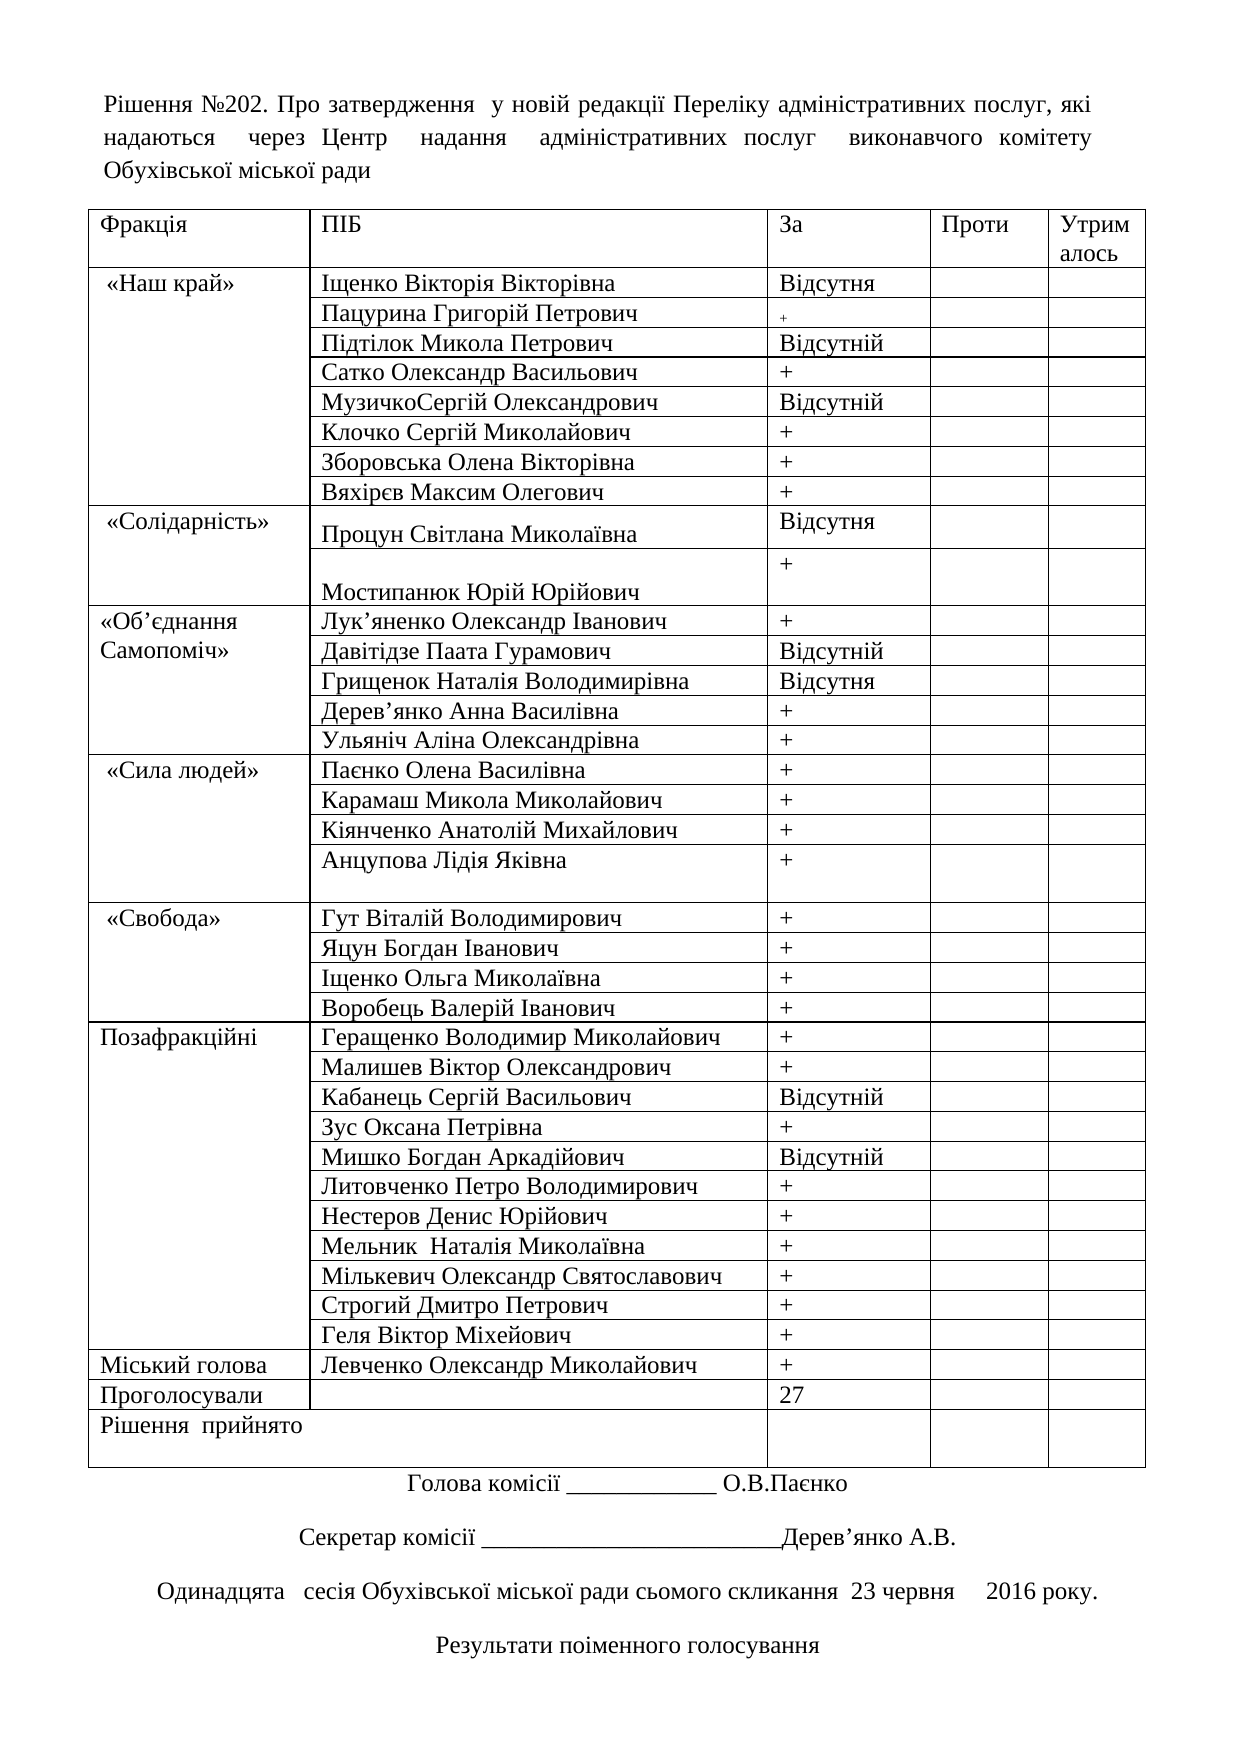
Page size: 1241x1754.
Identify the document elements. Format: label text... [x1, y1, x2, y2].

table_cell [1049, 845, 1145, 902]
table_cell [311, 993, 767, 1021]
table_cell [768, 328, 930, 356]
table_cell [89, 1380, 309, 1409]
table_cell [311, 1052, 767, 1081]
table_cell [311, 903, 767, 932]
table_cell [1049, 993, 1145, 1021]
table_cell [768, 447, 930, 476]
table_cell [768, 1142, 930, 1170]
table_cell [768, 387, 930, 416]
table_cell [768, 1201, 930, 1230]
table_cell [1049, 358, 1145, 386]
text Одинадцята сесія Обухівської міської ради сьомого скликання 23 червня 2016 року. [103, 1576, 1152, 1605]
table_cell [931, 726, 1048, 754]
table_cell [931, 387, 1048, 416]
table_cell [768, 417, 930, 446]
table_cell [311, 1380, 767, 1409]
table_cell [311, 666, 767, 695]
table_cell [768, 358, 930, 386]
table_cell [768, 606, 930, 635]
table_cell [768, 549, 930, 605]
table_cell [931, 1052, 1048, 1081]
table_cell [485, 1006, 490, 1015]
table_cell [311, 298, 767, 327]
text Голова комісії ____________ О.В.Паєнко [103, 1468, 1152, 1497]
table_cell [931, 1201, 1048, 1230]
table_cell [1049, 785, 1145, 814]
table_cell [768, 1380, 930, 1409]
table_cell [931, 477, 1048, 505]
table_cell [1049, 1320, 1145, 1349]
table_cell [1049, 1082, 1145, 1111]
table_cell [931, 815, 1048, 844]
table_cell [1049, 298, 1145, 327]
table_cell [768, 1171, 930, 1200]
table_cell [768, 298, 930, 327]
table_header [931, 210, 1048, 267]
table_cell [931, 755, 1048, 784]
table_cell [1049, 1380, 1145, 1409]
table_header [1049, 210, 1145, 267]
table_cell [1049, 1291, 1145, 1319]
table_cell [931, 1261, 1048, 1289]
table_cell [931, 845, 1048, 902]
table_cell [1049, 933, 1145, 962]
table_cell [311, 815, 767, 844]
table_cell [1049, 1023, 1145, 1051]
text Секретар комісії ________________________Дерев’янко А.В. [103, 1522, 1152, 1551]
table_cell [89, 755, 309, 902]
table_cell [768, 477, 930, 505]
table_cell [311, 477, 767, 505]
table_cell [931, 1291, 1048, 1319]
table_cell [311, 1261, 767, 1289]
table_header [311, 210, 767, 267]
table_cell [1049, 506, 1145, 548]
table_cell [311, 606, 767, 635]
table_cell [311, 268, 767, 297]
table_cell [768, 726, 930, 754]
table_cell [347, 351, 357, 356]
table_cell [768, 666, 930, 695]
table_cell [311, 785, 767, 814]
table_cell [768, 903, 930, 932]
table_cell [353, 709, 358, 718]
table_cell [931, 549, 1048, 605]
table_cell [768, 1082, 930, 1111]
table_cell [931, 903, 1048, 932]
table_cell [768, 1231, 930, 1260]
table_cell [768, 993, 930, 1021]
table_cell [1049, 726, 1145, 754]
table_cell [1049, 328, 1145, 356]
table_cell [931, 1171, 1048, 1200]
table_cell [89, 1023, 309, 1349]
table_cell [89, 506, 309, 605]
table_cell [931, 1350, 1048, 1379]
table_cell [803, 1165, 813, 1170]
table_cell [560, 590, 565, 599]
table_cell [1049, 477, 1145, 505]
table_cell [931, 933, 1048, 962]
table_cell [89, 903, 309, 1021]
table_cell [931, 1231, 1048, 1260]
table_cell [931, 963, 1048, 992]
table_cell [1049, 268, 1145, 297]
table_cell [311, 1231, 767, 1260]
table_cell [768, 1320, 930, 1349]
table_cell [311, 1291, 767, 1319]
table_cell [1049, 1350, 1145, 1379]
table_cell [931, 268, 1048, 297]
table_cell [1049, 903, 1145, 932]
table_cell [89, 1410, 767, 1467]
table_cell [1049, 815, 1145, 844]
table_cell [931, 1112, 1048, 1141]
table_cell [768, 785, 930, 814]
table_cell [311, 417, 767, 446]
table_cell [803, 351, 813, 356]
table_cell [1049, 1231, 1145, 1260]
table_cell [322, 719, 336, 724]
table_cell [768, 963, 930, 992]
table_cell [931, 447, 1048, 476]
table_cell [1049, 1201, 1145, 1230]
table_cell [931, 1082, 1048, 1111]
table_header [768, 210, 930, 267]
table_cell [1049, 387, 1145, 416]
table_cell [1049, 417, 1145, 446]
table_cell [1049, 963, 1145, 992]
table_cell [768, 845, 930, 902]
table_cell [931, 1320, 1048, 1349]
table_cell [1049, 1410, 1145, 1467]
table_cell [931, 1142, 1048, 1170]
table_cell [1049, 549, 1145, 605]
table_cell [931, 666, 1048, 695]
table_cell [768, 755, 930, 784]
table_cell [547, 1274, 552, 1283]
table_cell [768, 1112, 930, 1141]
text Результати поіменного голосування [103, 1630, 1152, 1659]
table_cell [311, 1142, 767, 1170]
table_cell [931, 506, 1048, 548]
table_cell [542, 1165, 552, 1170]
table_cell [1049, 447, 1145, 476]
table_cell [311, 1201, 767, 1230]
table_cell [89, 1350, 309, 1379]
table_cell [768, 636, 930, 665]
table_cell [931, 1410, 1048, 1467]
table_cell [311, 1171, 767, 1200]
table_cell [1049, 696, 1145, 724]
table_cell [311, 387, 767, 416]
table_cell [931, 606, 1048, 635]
text Рішення №202. Про затвердження у новій редакції Переліку адміністративних послуг, які надаються через Центр надання адміністративних послуг виконавчого комітету Обухівської міської ради [103, 89, 1093, 183]
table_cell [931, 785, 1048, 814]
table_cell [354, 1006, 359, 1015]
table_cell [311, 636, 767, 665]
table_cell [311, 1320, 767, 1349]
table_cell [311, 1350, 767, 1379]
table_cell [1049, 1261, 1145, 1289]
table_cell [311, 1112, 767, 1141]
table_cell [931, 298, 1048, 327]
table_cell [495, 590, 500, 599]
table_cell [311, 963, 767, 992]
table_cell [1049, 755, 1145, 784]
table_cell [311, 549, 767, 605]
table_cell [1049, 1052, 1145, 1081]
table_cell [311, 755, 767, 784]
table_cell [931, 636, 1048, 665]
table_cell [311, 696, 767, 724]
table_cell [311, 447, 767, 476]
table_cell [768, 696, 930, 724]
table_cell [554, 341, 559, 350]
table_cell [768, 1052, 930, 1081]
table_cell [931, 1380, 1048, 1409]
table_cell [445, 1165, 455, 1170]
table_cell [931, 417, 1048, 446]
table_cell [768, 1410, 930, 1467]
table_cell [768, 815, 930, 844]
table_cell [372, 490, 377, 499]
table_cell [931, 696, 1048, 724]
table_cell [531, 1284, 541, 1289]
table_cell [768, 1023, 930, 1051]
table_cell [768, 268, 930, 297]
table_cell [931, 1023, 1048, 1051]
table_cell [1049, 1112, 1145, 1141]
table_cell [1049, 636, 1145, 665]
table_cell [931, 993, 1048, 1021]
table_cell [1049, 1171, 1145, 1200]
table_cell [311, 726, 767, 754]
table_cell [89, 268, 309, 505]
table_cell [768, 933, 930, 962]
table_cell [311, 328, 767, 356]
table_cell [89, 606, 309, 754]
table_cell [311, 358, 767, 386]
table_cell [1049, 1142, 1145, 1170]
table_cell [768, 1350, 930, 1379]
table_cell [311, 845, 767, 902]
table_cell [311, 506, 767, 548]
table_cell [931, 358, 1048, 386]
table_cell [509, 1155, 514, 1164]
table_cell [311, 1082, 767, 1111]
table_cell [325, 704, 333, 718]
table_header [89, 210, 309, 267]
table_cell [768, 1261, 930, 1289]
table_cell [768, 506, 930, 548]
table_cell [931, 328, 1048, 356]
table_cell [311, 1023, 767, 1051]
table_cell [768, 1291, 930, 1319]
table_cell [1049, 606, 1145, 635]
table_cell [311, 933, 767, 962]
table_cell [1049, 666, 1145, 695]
